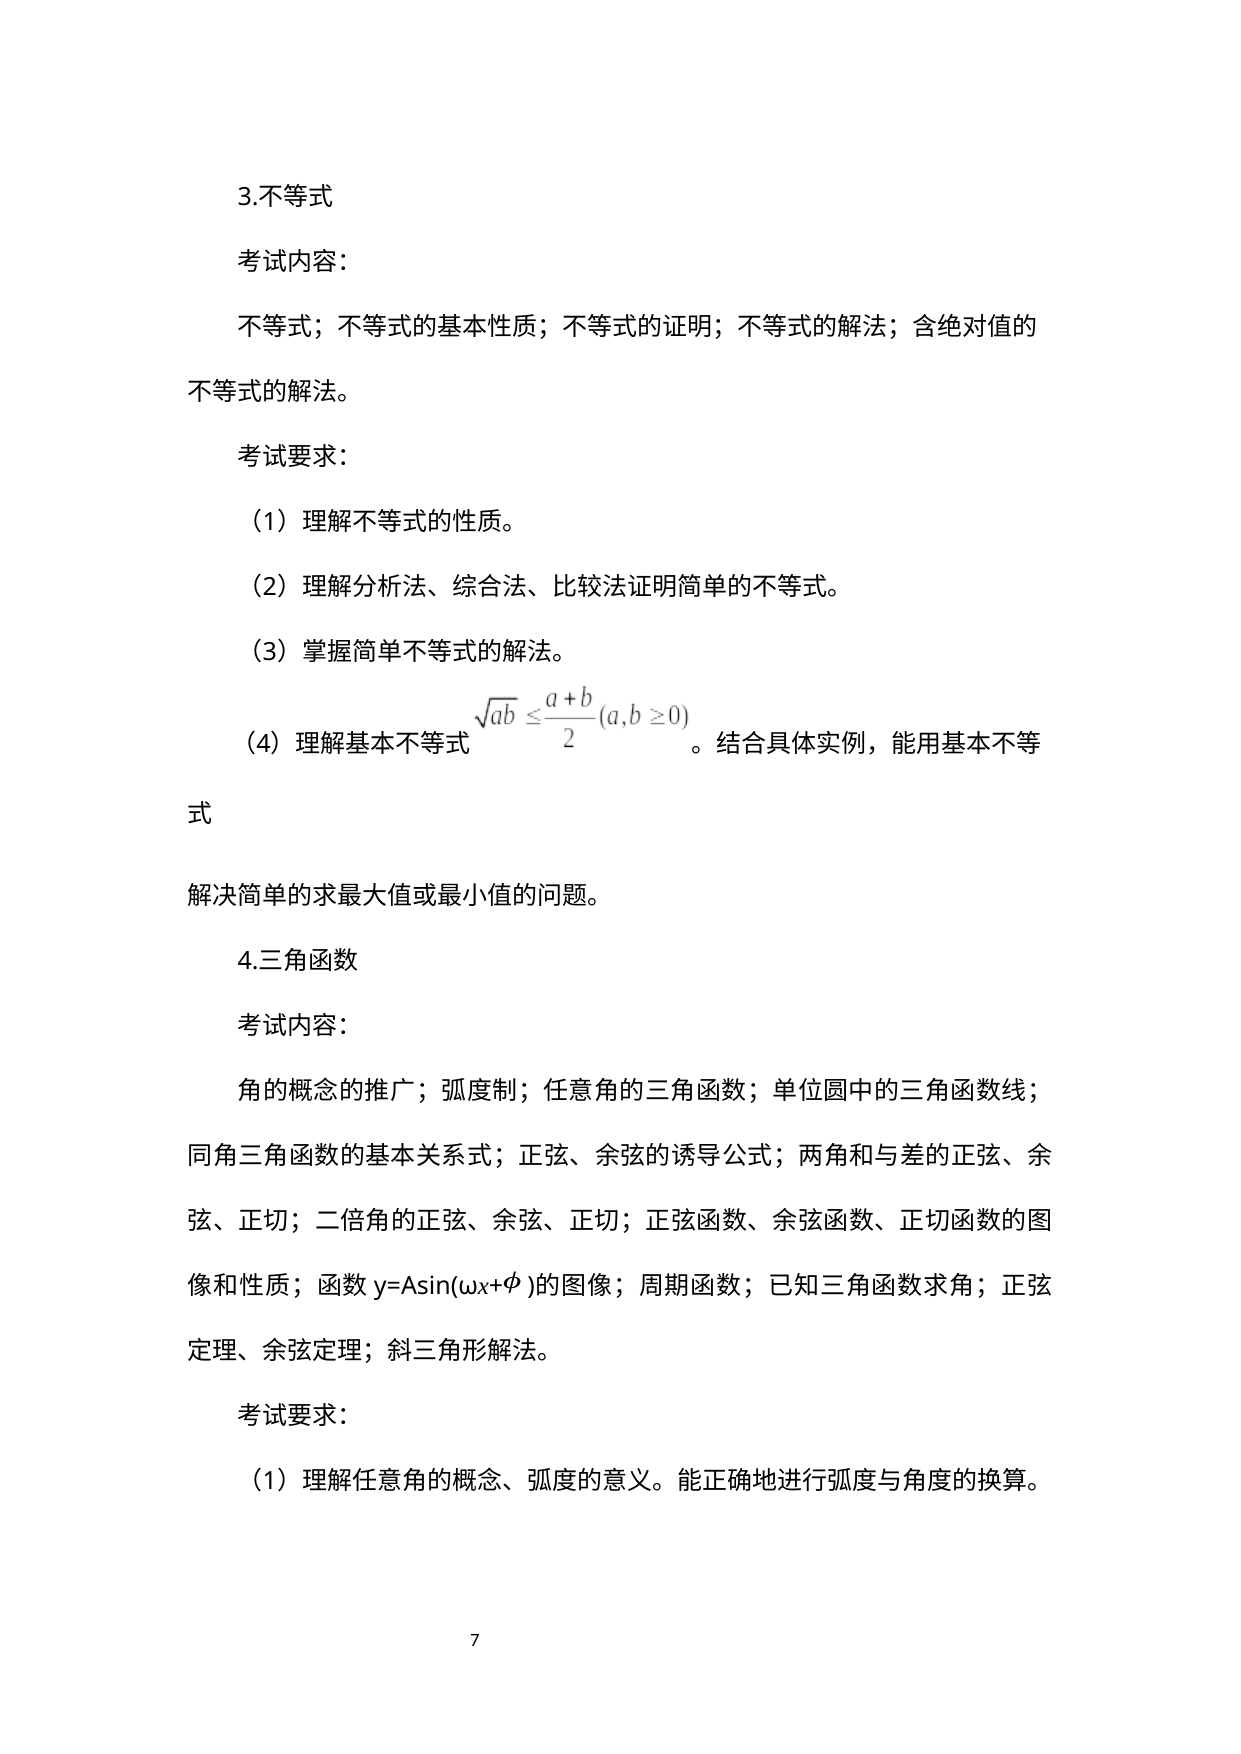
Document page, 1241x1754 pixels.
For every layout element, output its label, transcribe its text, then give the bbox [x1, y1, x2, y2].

text 考试要求： [187, 1381, 1053, 1446]
text 考试要求： [187, 422, 1053, 487]
text 考试内容： [187, 991, 1053, 1056]
text （2）理解分析法、综合法、比较法证明简单的不等式。 [187, 552, 1053, 617]
text 解决简单的求最大值或最小值的问题。 [187, 861, 1053, 926]
text （1）理解不等式的性质。 [187, 487, 1053, 552]
text （1）理解任意角的概念、弧度的意义。能正确地进行弧度与角度的换算。 [187, 1446, 1053, 1511]
text （4）理解基本不等式。结合具体实例，能用基本不等式 [187, 682, 1053, 844]
text （3）掌握简单不等式的解法。 [187, 617, 1053, 682]
text 4.三角函数 [187, 926, 1053, 991]
text 考试内容： [187, 227, 1053, 292]
text 3.不等式 [187, 162, 1053, 227]
text 角的概念的推广；弧度制；任意角的三角函数；单位圆中的三角函数线；同角三角函数的基本关系式；正弦、余弦的诱导公式；两角和与差的正弦、余弦、正切；二倍角的正弦、余弦、正切；正弦函数、余弦函数、正切函数的图像和性质；函数y=Asin(ωx+)的图像；周期函数；已知三角函数求角；正弦定理、余弦定理；斜三角形解法。 [187, 1056, 1053, 1381]
text 不等式；不等式的基本性质；不等式的证明；不等式的解法；含绝对值的不等式的解法。 [187, 292, 1053, 422]
